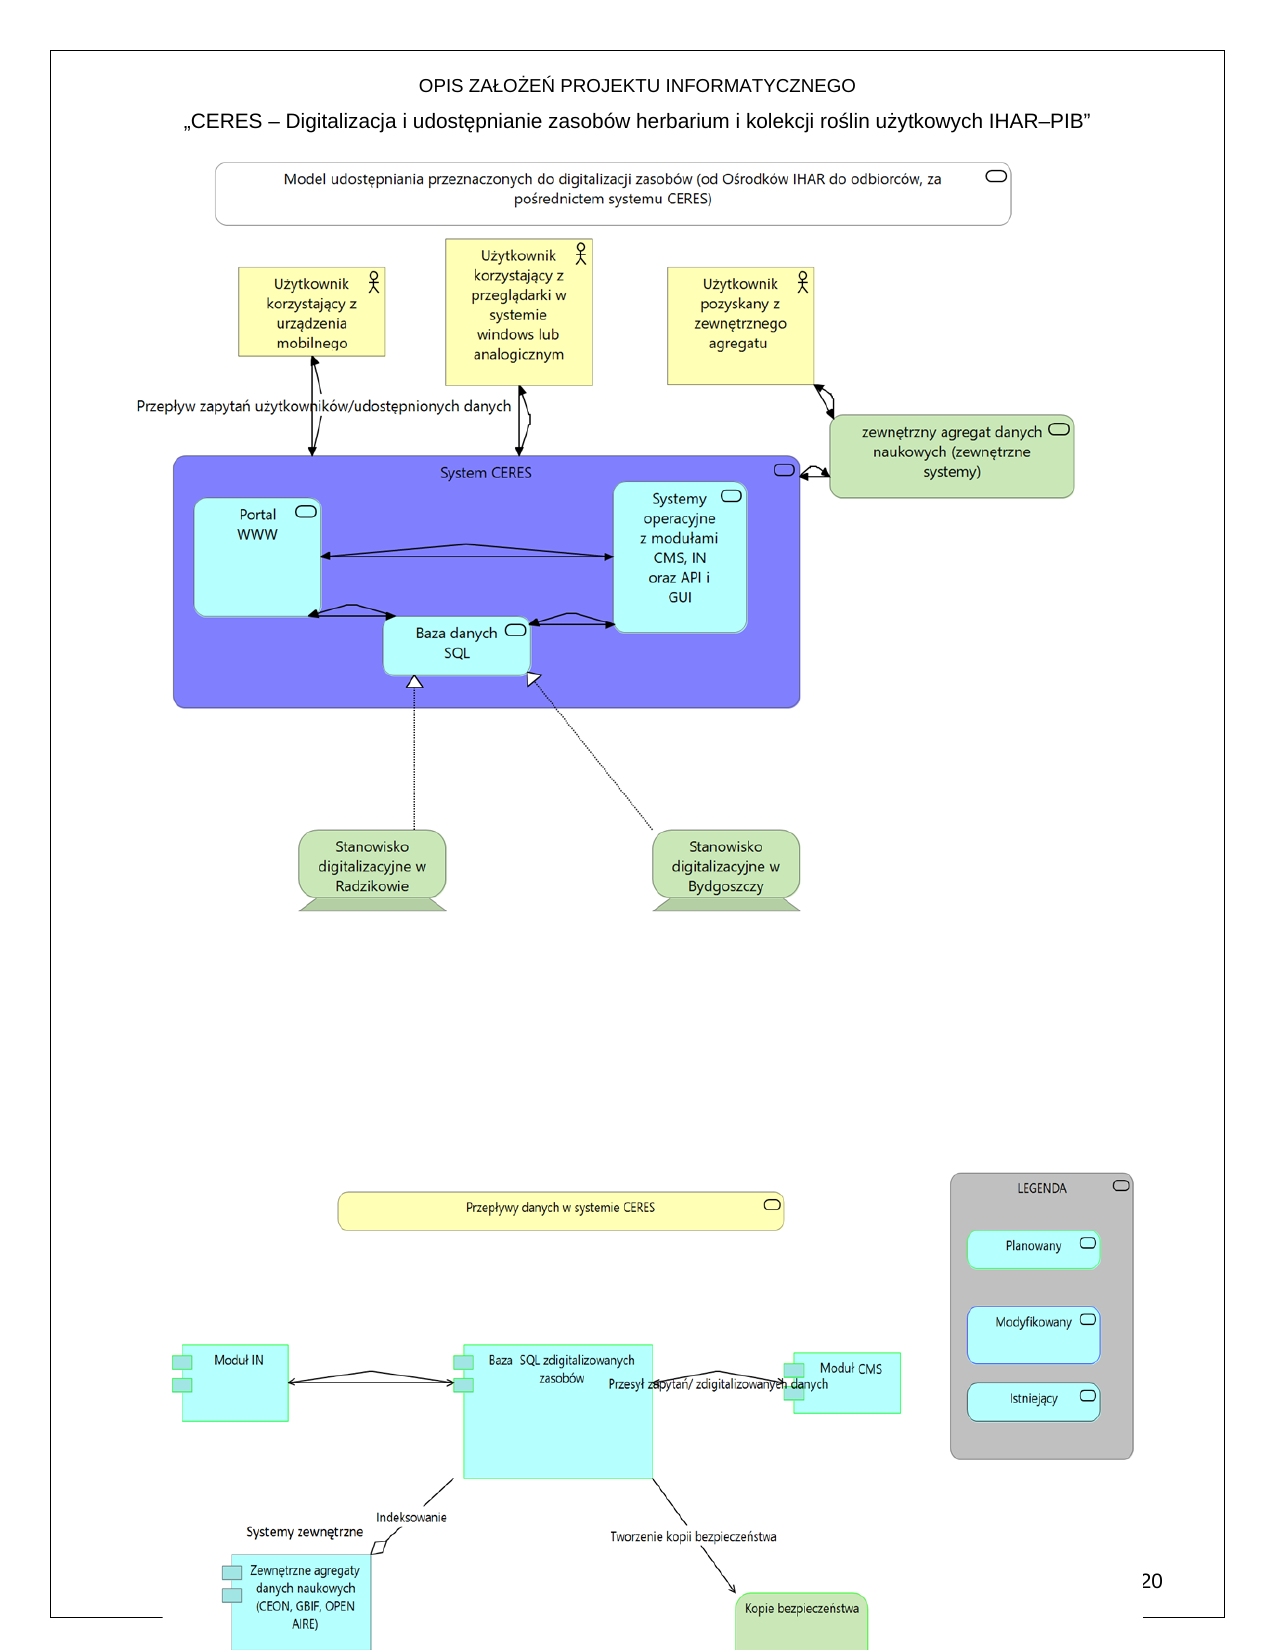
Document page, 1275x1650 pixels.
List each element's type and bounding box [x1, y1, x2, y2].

picture [162, 1161, 1143, 1650]
picture [112, 150, 1087, 924]
